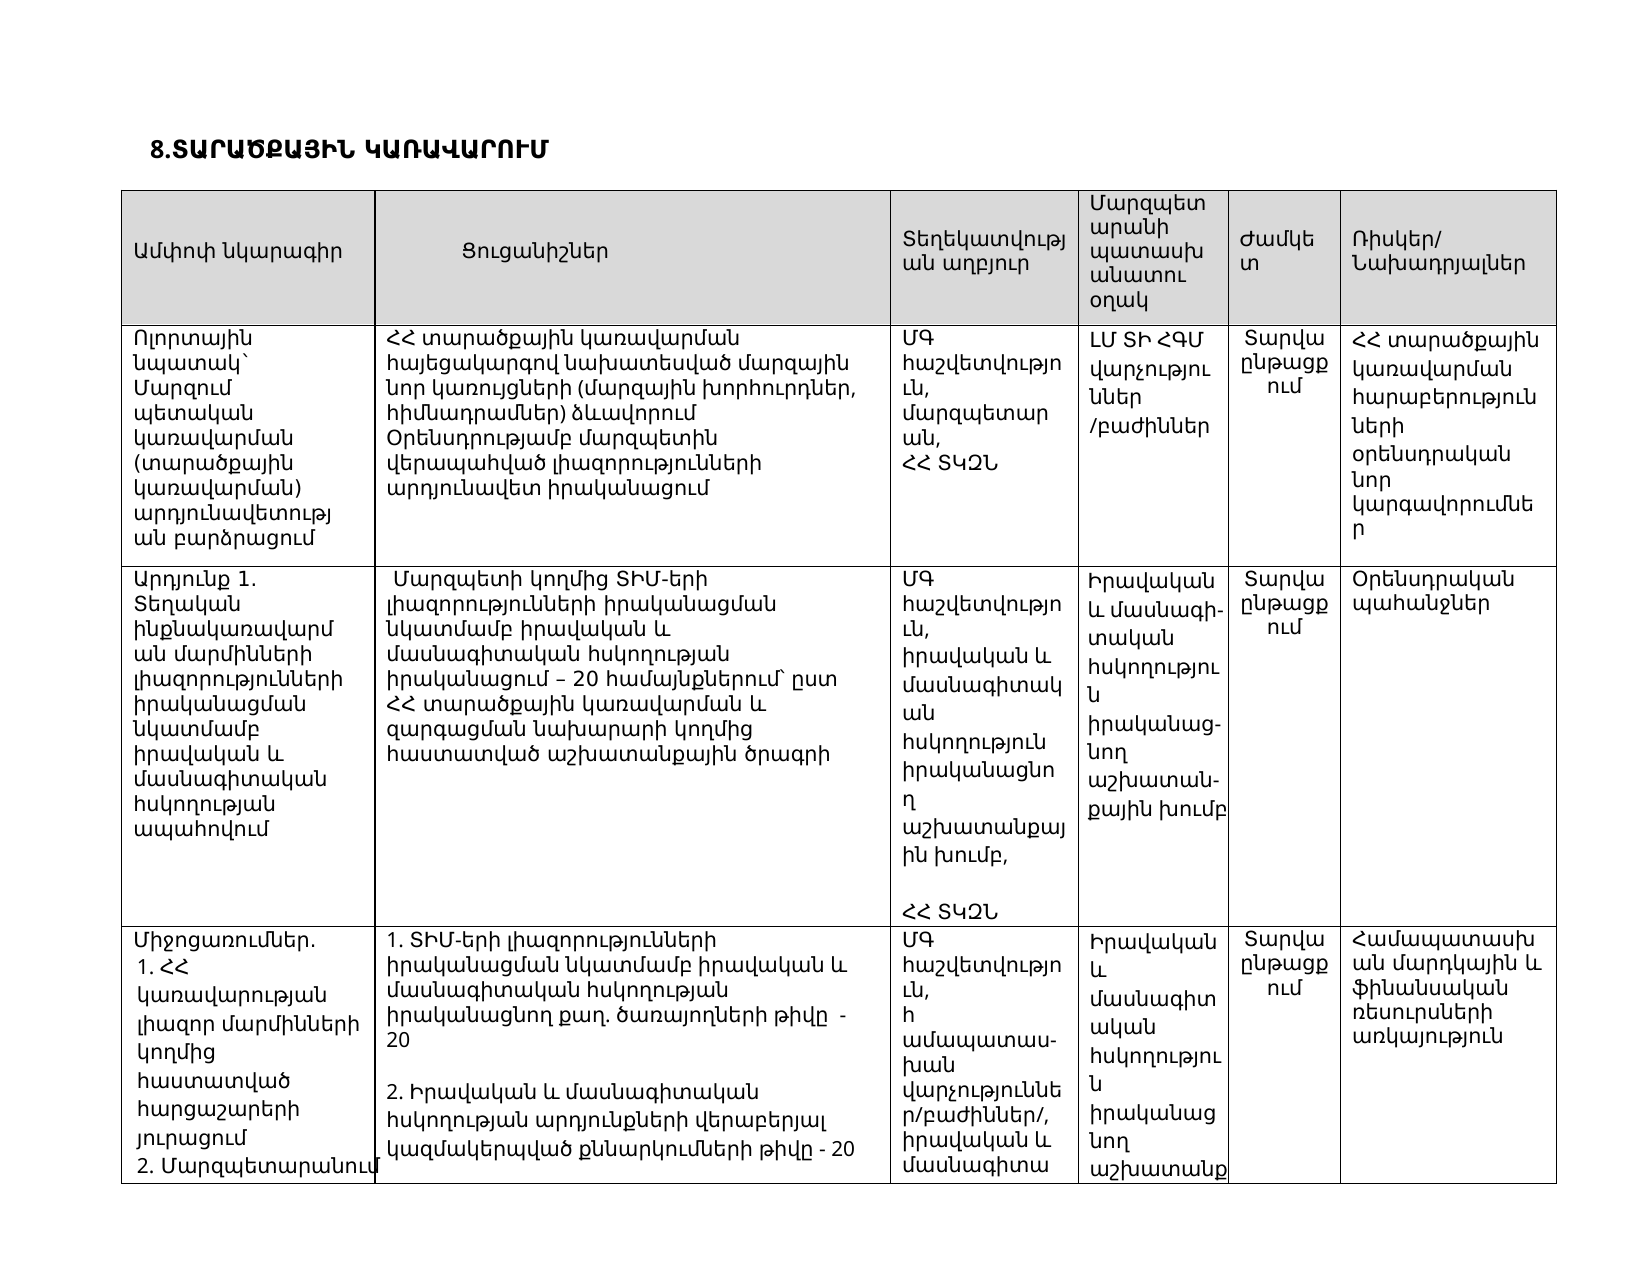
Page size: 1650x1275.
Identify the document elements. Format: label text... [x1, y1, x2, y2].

table_cell Օրենսդրական պահանջներ [1341, 567, 1556, 926]
table_header Ռիսկեր/Նախադրյալներ [1341, 191, 1556, 324]
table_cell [122, 927, 374, 1183]
table_header Ցուցանիշներ [376, 191, 890, 324]
table_cell Մարզպետի կողմից ՏԻՄ-երի լիազորությունների իրականացման նկատմամբ իրավական և մասնագիտական հսկողության իրականացում – 20 համայնքներում՝ ըստ ՀՀ տարածքային կառավարման և զարգացման նախարարի կողմից հաստատված աշխատանքային ծրագրի [376, 567, 890, 926]
table_cell Տարվա ընթացքում [1229, 326, 1340, 566]
table_cell Տարվա ընթացքում [1229, 567, 1340, 926]
table_header Մարզպետարանի պատասխանատու օղակ [1079, 191, 1228, 324]
table_header Ժամկետ [1229, 191, 1340, 324]
table_cell ՄԳ հաշվետվություն, իրավական և մասնագիտական հսկողություն իրականացնող աշխատանքային խումբ, ՀՀ ՏԿԶՆ [891, 567, 1078, 926]
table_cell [1079, 927, 1228, 1183]
table_header Տեղեկատվության աղբյուր [891, 191, 1078, 324]
table_cell ՀՀ տարածքային կառավարման հարաբերությունների օրենսդրական նոր կարգավորումներ [1341, 326, 1556, 566]
text 8.ՏԱՐԱԾՔԱՅԻՆ ԿԱՌԱՎԱՐՈՒՄ [150, 132, 1575, 166]
table_cell ՄԳ հաշվետվություն, մարզպետարան, ՀՀ ՏԿԶՆ [891, 326, 1078, 566]
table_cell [376, 927, 890, 1183]
table_cell Ոլորտային նպատակ` Մարզում պետական կառավարման (տարածքային կառավարման) արդյունավետության բարձրացում [122, 326, 374, 566]
table_cell ՀՀ տարածքային կառավարման հայեցակարգով նախատեսված մարզային նոր կառույցների (մարզային խորհուրդներ, հիմնադրամներ) ձևավորում Օրենսդրությամբ մարզպետին վերապահված լիազորությունների արդյունավետ իրականացում [376, 326, 890, 566]
table_cell ԼՄ ՏԻ ՀԳՄ վարչություններ /բաժիններ [1079, 326, 1228, 566]
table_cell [1341, 927, 1556, 1183]
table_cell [891, 927, 1078, 1183]
table_cell Իրավական և մասնագի-տական հսկողություն իրականաց-նող աշխատան-քային խումբ [1079, 567, 1228, 926]
table_cell Տարվա ընթացքում [1229, 927, 1340, 1183]
table_cell Արդյունք 1. Տեղական ինքնակառավարման մարմինների լիազորությունների իրականացման նկատմամբ իրավական և մասնագիտական հսկողության ապահովում [122, 567, 374, 926]
table_header Ամփոփ նկարագիր [122, 191, 374, 324]
